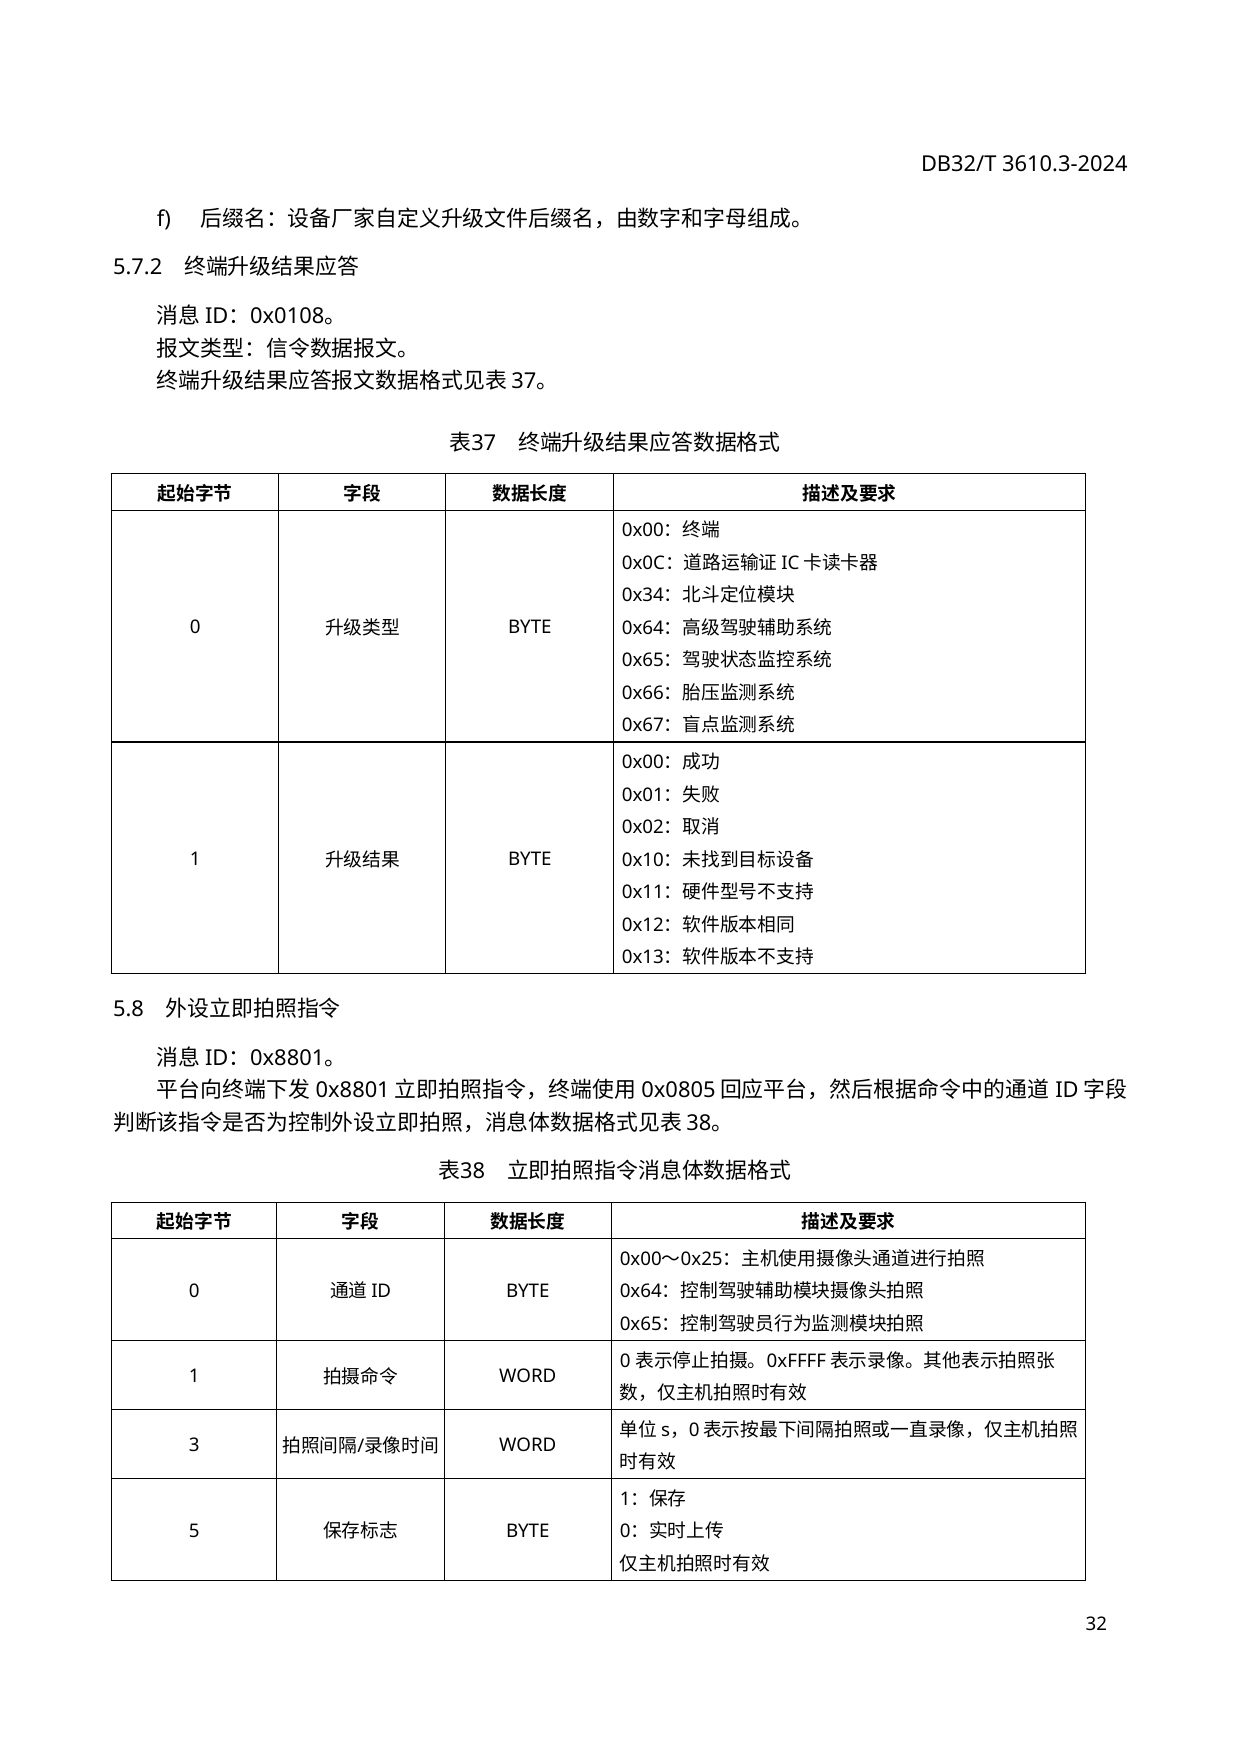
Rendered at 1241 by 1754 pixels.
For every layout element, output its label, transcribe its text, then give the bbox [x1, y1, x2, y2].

table_cell 升级结果 [279, 743, 445, 973]
table_cell 5 [112, 1479, 276, 1580]
table_header 描述及要求 [614, 474, 1085, 510]
table_header 字段 [277, 1203, 444, 1238]
table_header 字段 [279, 474, 445, 510]
text 消息ID：0x0108。 [113, 298, 1127, 330]
table_cell 0 表示停止拍摄。0xFFFF表示录像。其他表示拍照张数，仅主机拍照时有效 [612, 1341, 1085, 1409]
table_cell 3 [112, 1410, 276, 1478]
table_cell BYTE [446, 743, 613, 973]
table_header 起始字节 [112, 1203, 276, 1238]
table_cell 0x00：终端 0x0C：道路运输证IC卡读卡器 0x34：北斗定位模块 0x64：高级驾驶辅助系统 0x65：驾驶状态监控系统 0x66：胎压监测系统 0x67：盲点监测系统 [614, 511, 1085, 741]
table_cell BYTE [445, 1239, 611, 1340]
table_header 数据长度 [445, 1203, 611, 1238]
list 后缀名：设备厂家自定义升级文件后缀名，由数字和字母组成。 [157, 200, 1127, 233]
table_cell 1 [112, 743, 278, 973]
text 消息ID：0x8801。 [113, 1039, 1127, 1072]
table_cell 保存标志 [277, 1479, 444, 1580]
table_cell 0 [112, 511, 278, 741]
text 报文类型：信令数据报文。 [113, 330, 1127, 363]
table_cell 0 [112, 1239, 276, 1340]
table_cell 拍照间隔/录像时间 [277, 1410, 444, 1478]
text 外设立即拍照指令 [113, 990, 1127, 1023]
table_cell BYTE [446, 511, 613, 741]
table_cell 升级类型 [279, 511, 445, 741]
table_cell BYTE [445, 1479, 611, 1580]
table_cell WORD [445, 1410, 611, 1478]
text 终端升级结果应答 [113, 249, 1127, 282]
table_cell 单位s，0表示按最下间隔拍照或一直录像，仅主机拍照时有效 [612, 1410, 1085, 1478]
table_cell 拍摄命令 [277, 1341, 444, 1409]
table_cell 0x00：成功 0x01：失败 0x02：取消 0x10：未找到目标设备 0x11：硬件型号不支持 0x12：软件版本相同 0x13：软件版本不支持 [614, 743, 1085, 973]
text 终端升级结果应答数据格式 [102, 425, 1127, 457]
table_cell 1 [112, 1341, 276, 1409]
table_cell 通道ID [277, 1239, 444, 1340]
table_cell WORD [445, 1341, 611, 1409]
table_cell 0x00～0x25：主机使用摄像头通道进行拍照 0x64：控制驾驶辅助模块摄像头拍照 0x65：控制驾驶员行为监测模块拍照 [612, 1239, 1085, 1340]
text 立即拍照指令消息体数据格式 [102, 1153, 1127, 1185]
table_cell 1：保存 0：实时上传 仅主机拍照时有效 [612, 1479, 1085, 1580]
text 平台向终端下发0x8801立即拍照指令，终端使用0x0805回应平台，然后根据命令中的通道ID字段判断该指令是否为控制外设立即拍照，消息体数据格式见表38。 [113, 1072, 1127, 1137]
text 终端升级结果应答报文数据格式见表37。 [113, 363, 1127, 395]
table_header 起始字节 [112, 474, 278, 510]
table_header 数据长度 [446, 474, 613, 510]
table_header 描述及要求 [612, 1203, 1085, 1238]
